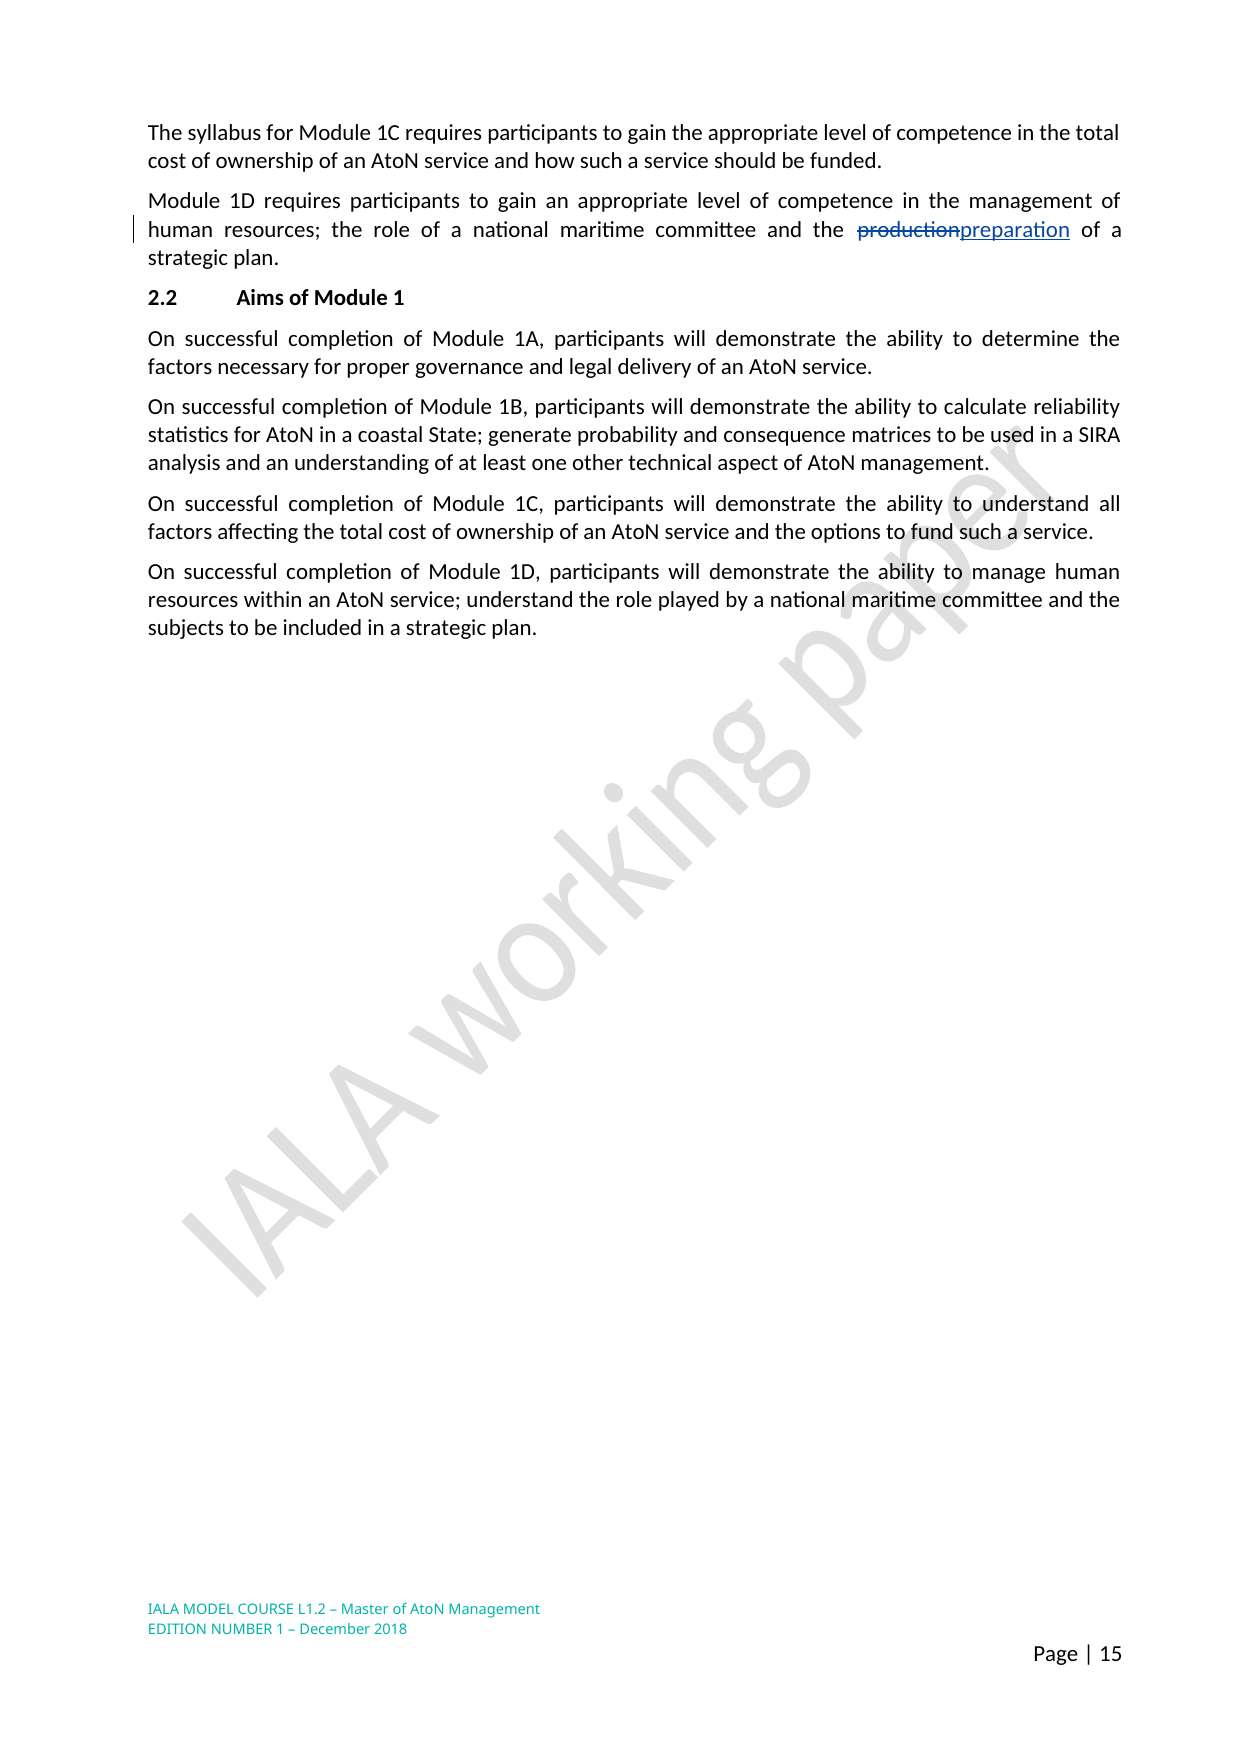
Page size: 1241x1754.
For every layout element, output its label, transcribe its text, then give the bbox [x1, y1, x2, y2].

text Module 1D requires participants to gain an appropriate level of competence in the management of human resources; the role of a national maritime committee and the of a strategic plan. [148, 187, 1122, 271]
subtitle Aims of Module 1 [148, 283, 1122, 311]
text The syllabus for Module 1C requires participants to gain the appropriate level of competence in the total cost of ownership of an AtoN service and how such a service should be funded. [148, 118, 1122, 174]
text On successful completion of Module 1C, participants will demonstrate the ability to understand all factors affecting the total cost of ownership of an AtoN service and the options to fund such a service. [148, 489, 1122, 545]
text On successful completion of Module 1A, participants will demonstrate the ability to determine the factors necessary for proper governance and legal delivery of an AtoN service. [148, 324, 1122, 380]
text On successful completion of Module 1B, participants will demonstrate the ability to calculate reliability statistics for AtoN in a coastal State; generate probability and consequence matrices to be used in a SIRA analysis and an understanding of at least one other technical aspect of AtoN management. [148, 392, 1122, 476]
text On successful completion of Module 1D, participants will demonstrate the ability to manage human resources within an AtoN service; understand the role played by a national maritime committee and the subjects to be included in a strategic plan. [148, 557, 1122, 641]
